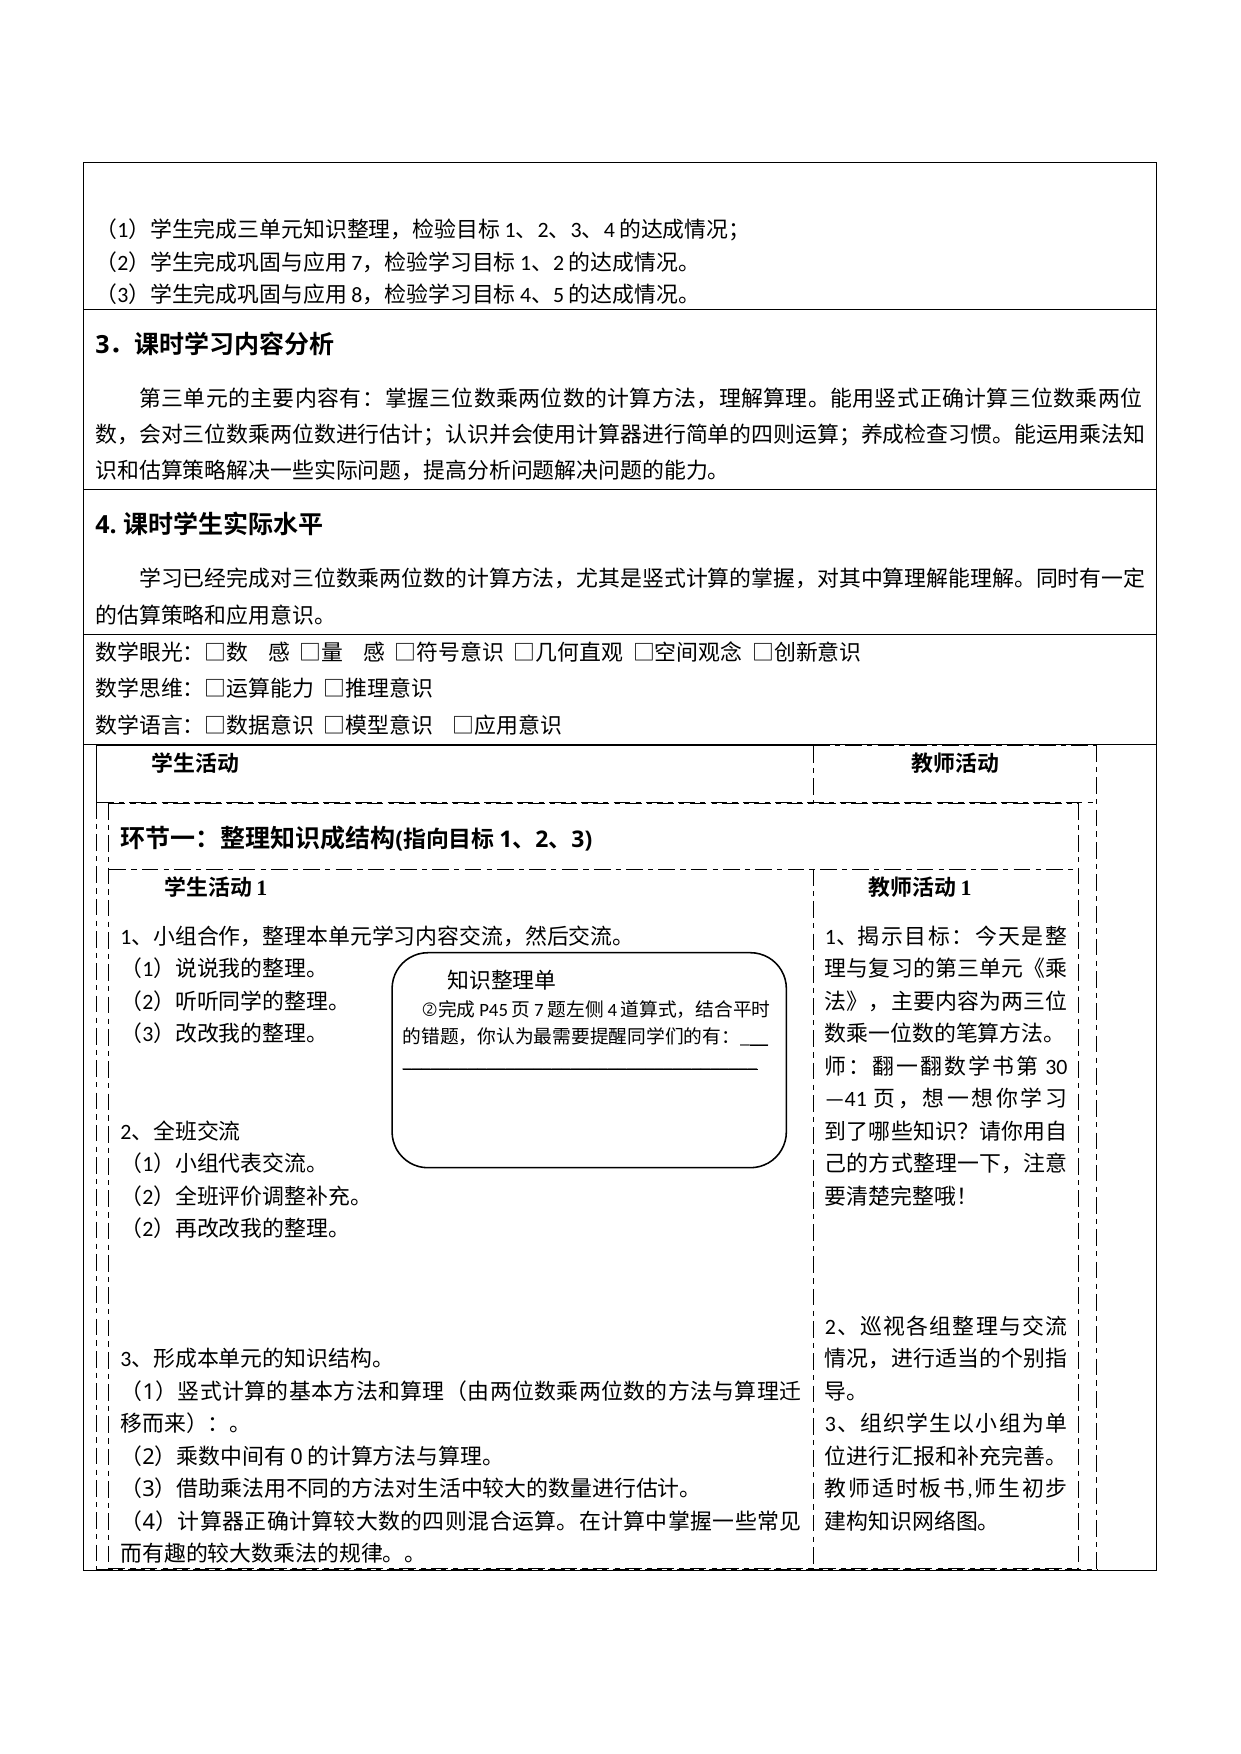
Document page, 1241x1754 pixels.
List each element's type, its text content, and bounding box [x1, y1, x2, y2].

table_cell 3．课时学习内容分析 第三单元的主要内容有：掌握三位数乘两位数的计算方法，理解算理。能用竖式正确计算三位数乘两位数，会对三位数乘两位数进行估计；认识并会使用计算器进行简单的四则运算；养成检查习惯。能运用乘法知识和估算策略解决一些实际问题，提高分析问题解决问题的能力。 [84, 310, 1156, 489]
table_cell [84, 163, 1156, 309]
table_cell 4. 课时学生实际水平 学习已经完成对三位数乘两位数的计算方法，尤其是竖式计算的掌握，对其中算理解能理解。同时有一定的估算策略和应用意识。 [84, 490, 1156, 634]
table_cell [84, 745, 1156, 1570]
table_cell 数学眼光：□数 感 □量 感 □符号意识 □几何直观 □空间观念 □创新意识 数学思维：□运算能力 □推理意识 数学语言：□数据意识 □模型意识 □应用意识 [84, 635, 1156, 744]
